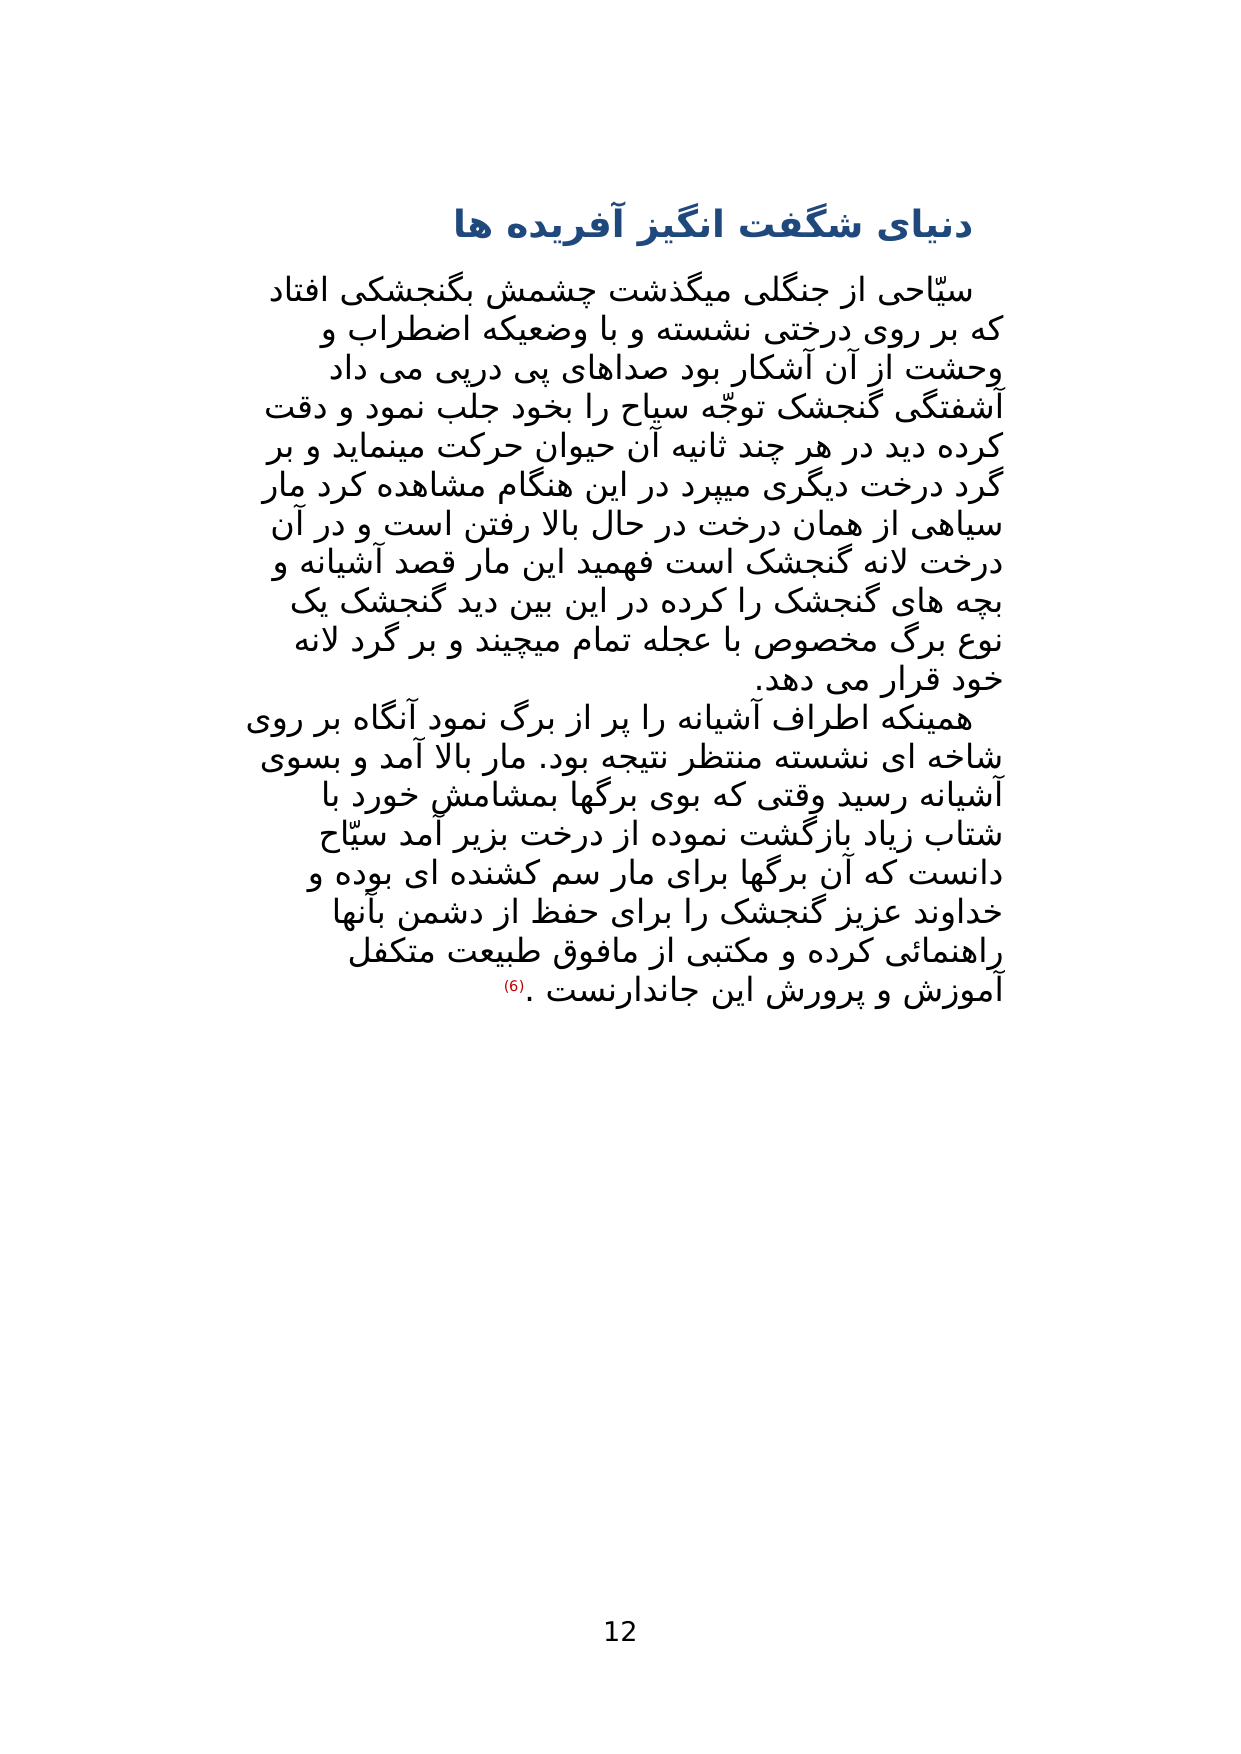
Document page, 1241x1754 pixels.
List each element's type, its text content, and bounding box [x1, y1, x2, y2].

text همینکه اطراف آشیانه را پر از برگ نمود آنگاه بر روی شاخه ای نشسته منتظر نتیجه بود. مار بالا آمد و بسوی آشیانه رسید وقتی که بوی برگها بمشامش خورد با شتاب زیاد بازگشت نموده از درخت بزیر آمد سیّاح دانست که آن برگها برای مار سم کشنده ای بوده و خداوند عزیز گنجشک را برای حفظ از دشمن بآنها راهنمائی کرده و مکتبی از مافوق طبیعت متکفل آموزش و پرورش این جاندارنست .(6) [236, 698, 1004, 1009]
text سیّاحی از جنگلی میگذشت چشمش بگنجشکی افتاد که بر روی درختی نشسته و با وضعیکه اضطراب و وحشت از آن آشکار بود صداهای پی درپی می داد آشفتگی گنجشک توجّه سیاح را بخود جلب نمود و دقت کرده دید در هر چند ثانیه آن حیوان حرکت مینماید و بر گرد درخت دیگری میپرد در این هنگام مشاهده کرد مار سیاهی از همان درخت در حال بالا رفتن است و در آن درخت لانه گنجشک است فهمید این مار قصد آشیانه و بچه های گنجشک را کرده در این بین دید گنجشک یک نوع برگ مخصوص با عجله تمام میچیند و بر گرد لانه خود قرار می دهد. [236, 271, 1004, 698]
subtitle دنیای شگفت انگیز آفریده ها [236, 202, 1004, 246]
